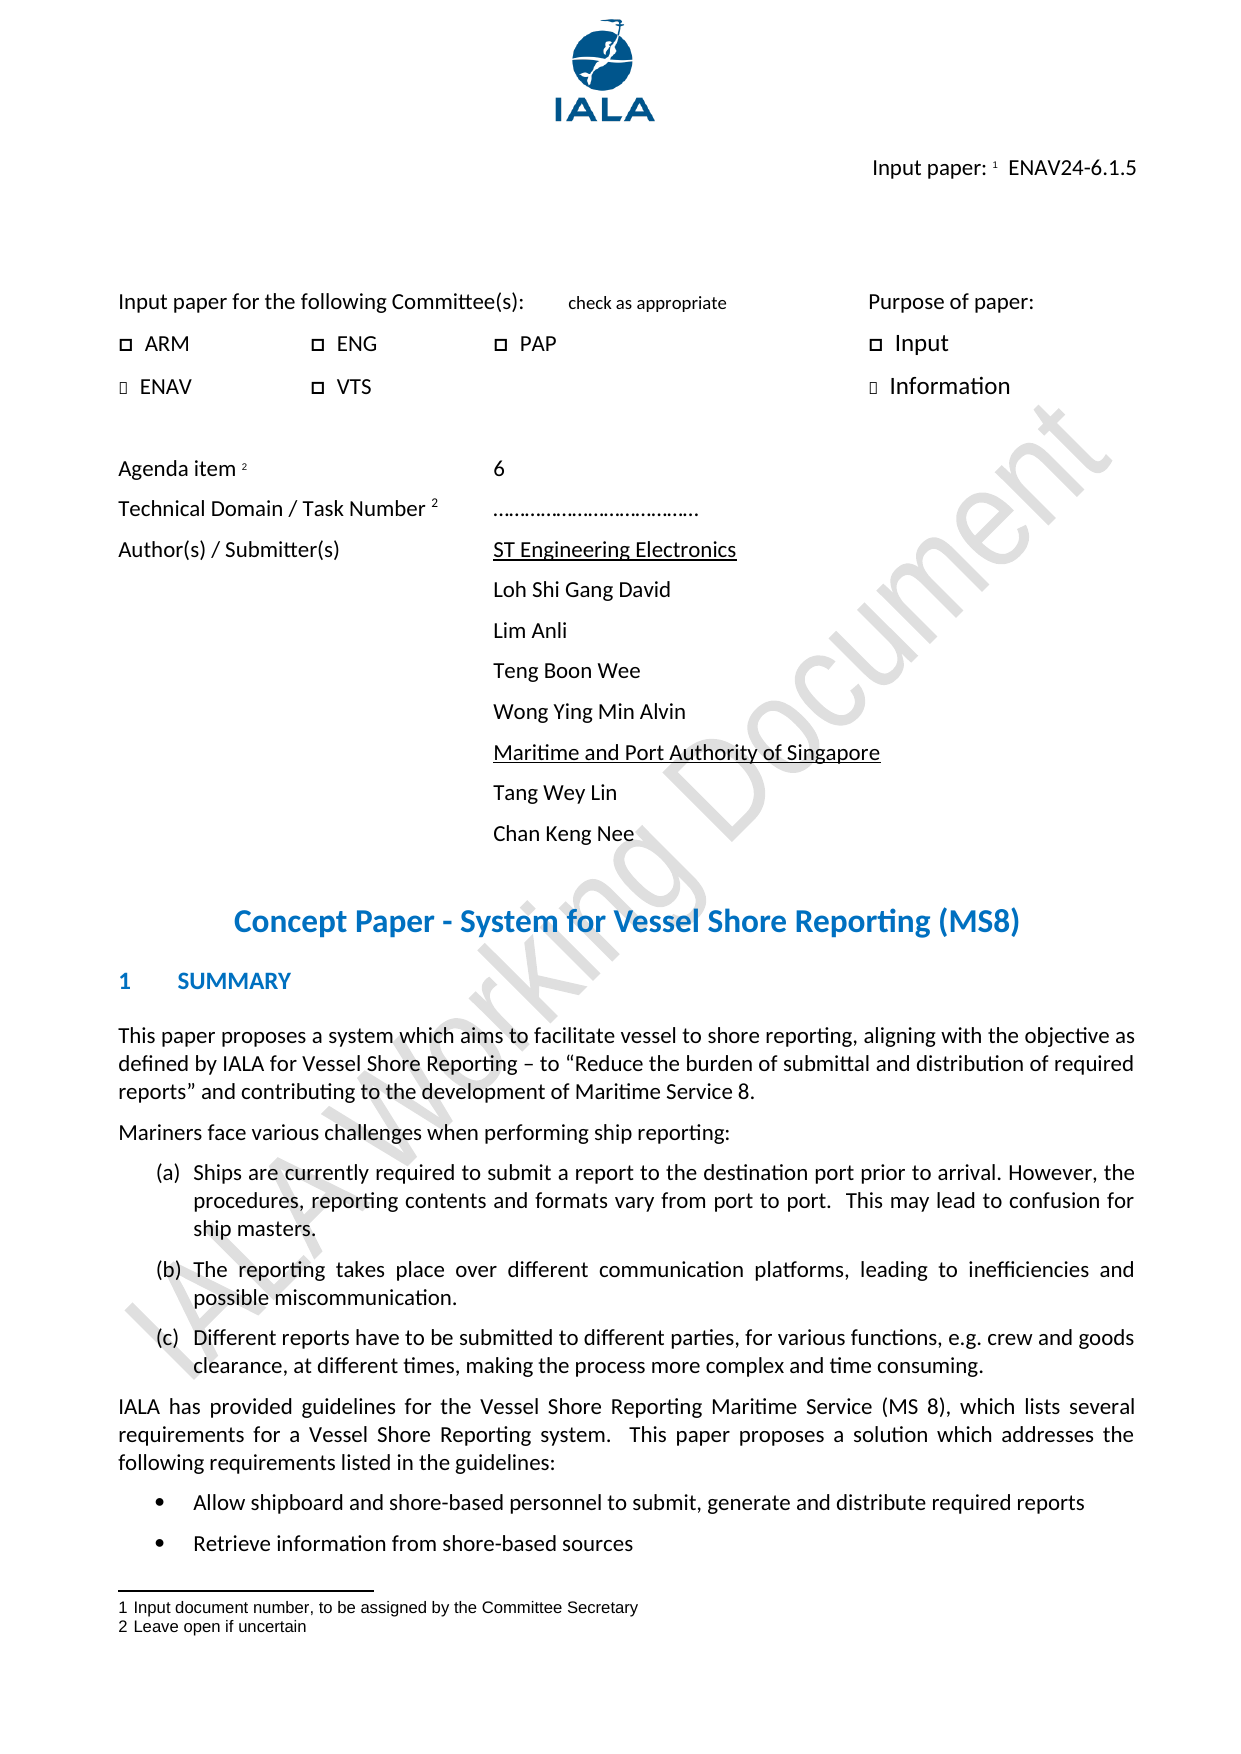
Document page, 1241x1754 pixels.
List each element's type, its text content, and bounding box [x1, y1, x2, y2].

text Lim Anli [493, 616, 1137, 644]
subtitle The reporting takes place over different communication platforms, leading to inefficiencies and possible miscommunication. [156, 1255, 1137, 1311]
text Loh Shi Gang David [118, 576, 1137, 604]
subtitle Retrieve information from shore-based sources [156, 1529, 1137, 1557]
subtitle Ships are currently required to submit a report to the destination port prior to arrival. However, the procedures, reporting contents and formats vary from port to port. This may lead to confusion for ship masters. [156, 1158, 1137, 1242]
subtitle Different reports have to be submitted to different parties, for various functions, e.g. crew and goods clearance, at different times, making the process more complex and time consuming. [156, 1323, 1137, 1379]
text  ENAV □ VTS  Information [118, 371, 1137, 401]
text Agenda item 6 [118, 454, 1137, 482]
subtitle IALA has provided guidelines for the Vessel Shore Reporting Maritime Service (MS 8), which lists several requirements for a Vessel Shore Reporting system. This paper proposes a solution which addresses the following requirements listed in the guidelines: [118, 1392, 1137, 1476]
text Wong Ying Min Alvin [493, 697, 1137, 725]
text Tang Wey Lin [493, 778, 1137, 806]
text Maritime and Port Authority of Singapore [493, 738, 1137, 766]
picture [532, 7, 672, 144]
subtitle This paper proposes a system which aims to facilitate vessel to shore reporting, aligning with the objective as defined by IALA for Vessel Shore Reporting – to “Reduce the burden of submittal and distribution of required reports” and contributing to the development of Maritime Service 8. [118, 1021, 1137, 1105]
text Teng Boon Wee [493, 657, 1137, 685]
subtitle Allow shipboard and shore-based personnel to submit, generate and distribute required reports [156, 1488, 1137, 1516]
subtitle Summary [118, 966, 1137, 996]
text Input paper: ENAV24-6.1.5 [118, 153, 1137, 181]
text Technical Domain / Task Number 2 ………………………………… [118, 494, 1137, 523]
title Concept Paper - System for Vessel Shore Reporting (MS8) [118, 900, 1137, 941]
subtitle Mariners face various challenges when performing ship reporting: [118, 1118, 1137, 1146]
text Input paper for the following Committee(s): check as appropriate Purpose of paper: [118, 287, 1137, 315]
text Chan Keng Nee [493, 819, 1137, 847]
text □ ARM □ ENG □ PAP □ Input [118, 327, 1137, 358]
text Author(s) / Submitter(s) ST Engineering Electronics [118, 535, 1137, 563]
